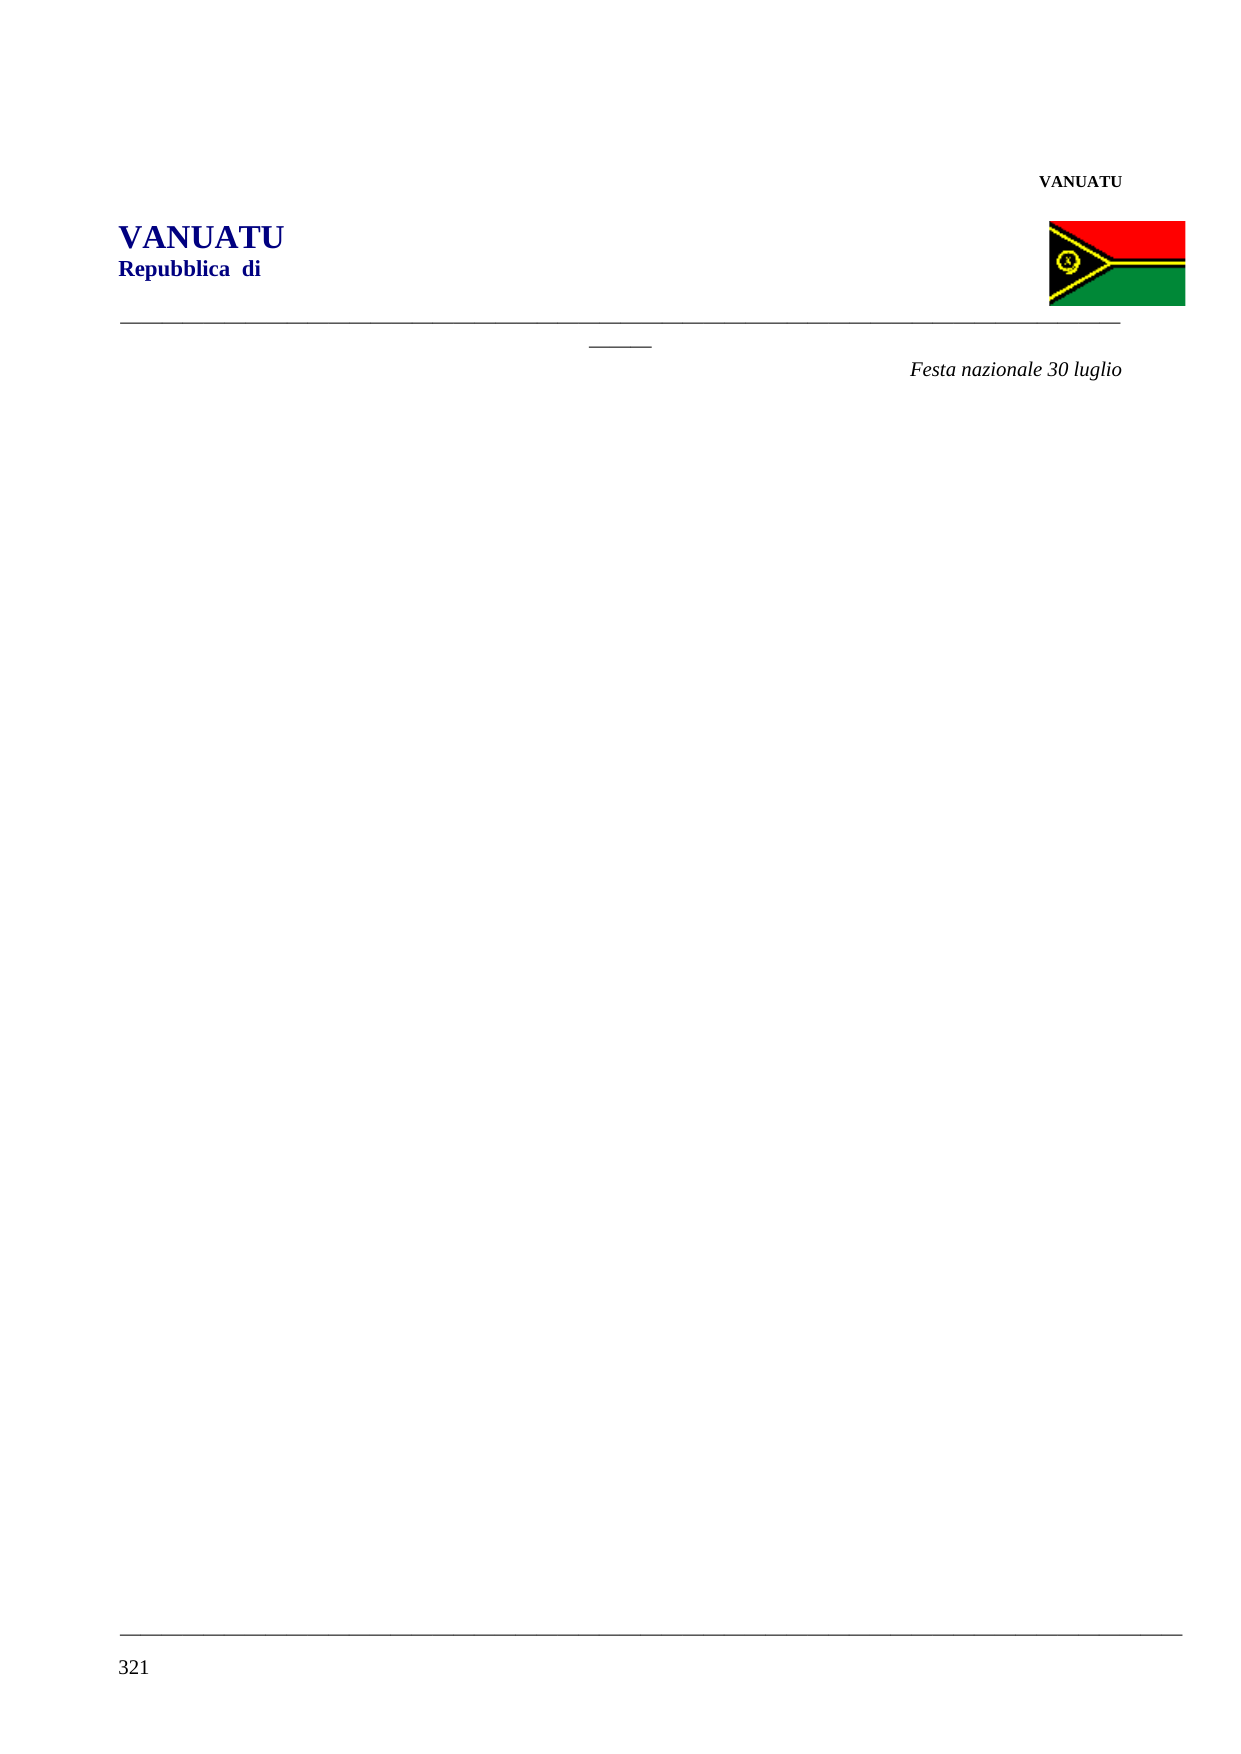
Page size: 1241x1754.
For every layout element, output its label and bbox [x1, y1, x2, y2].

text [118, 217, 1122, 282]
picture [1049, 221, 1186, 306]
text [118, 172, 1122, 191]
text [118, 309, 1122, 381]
